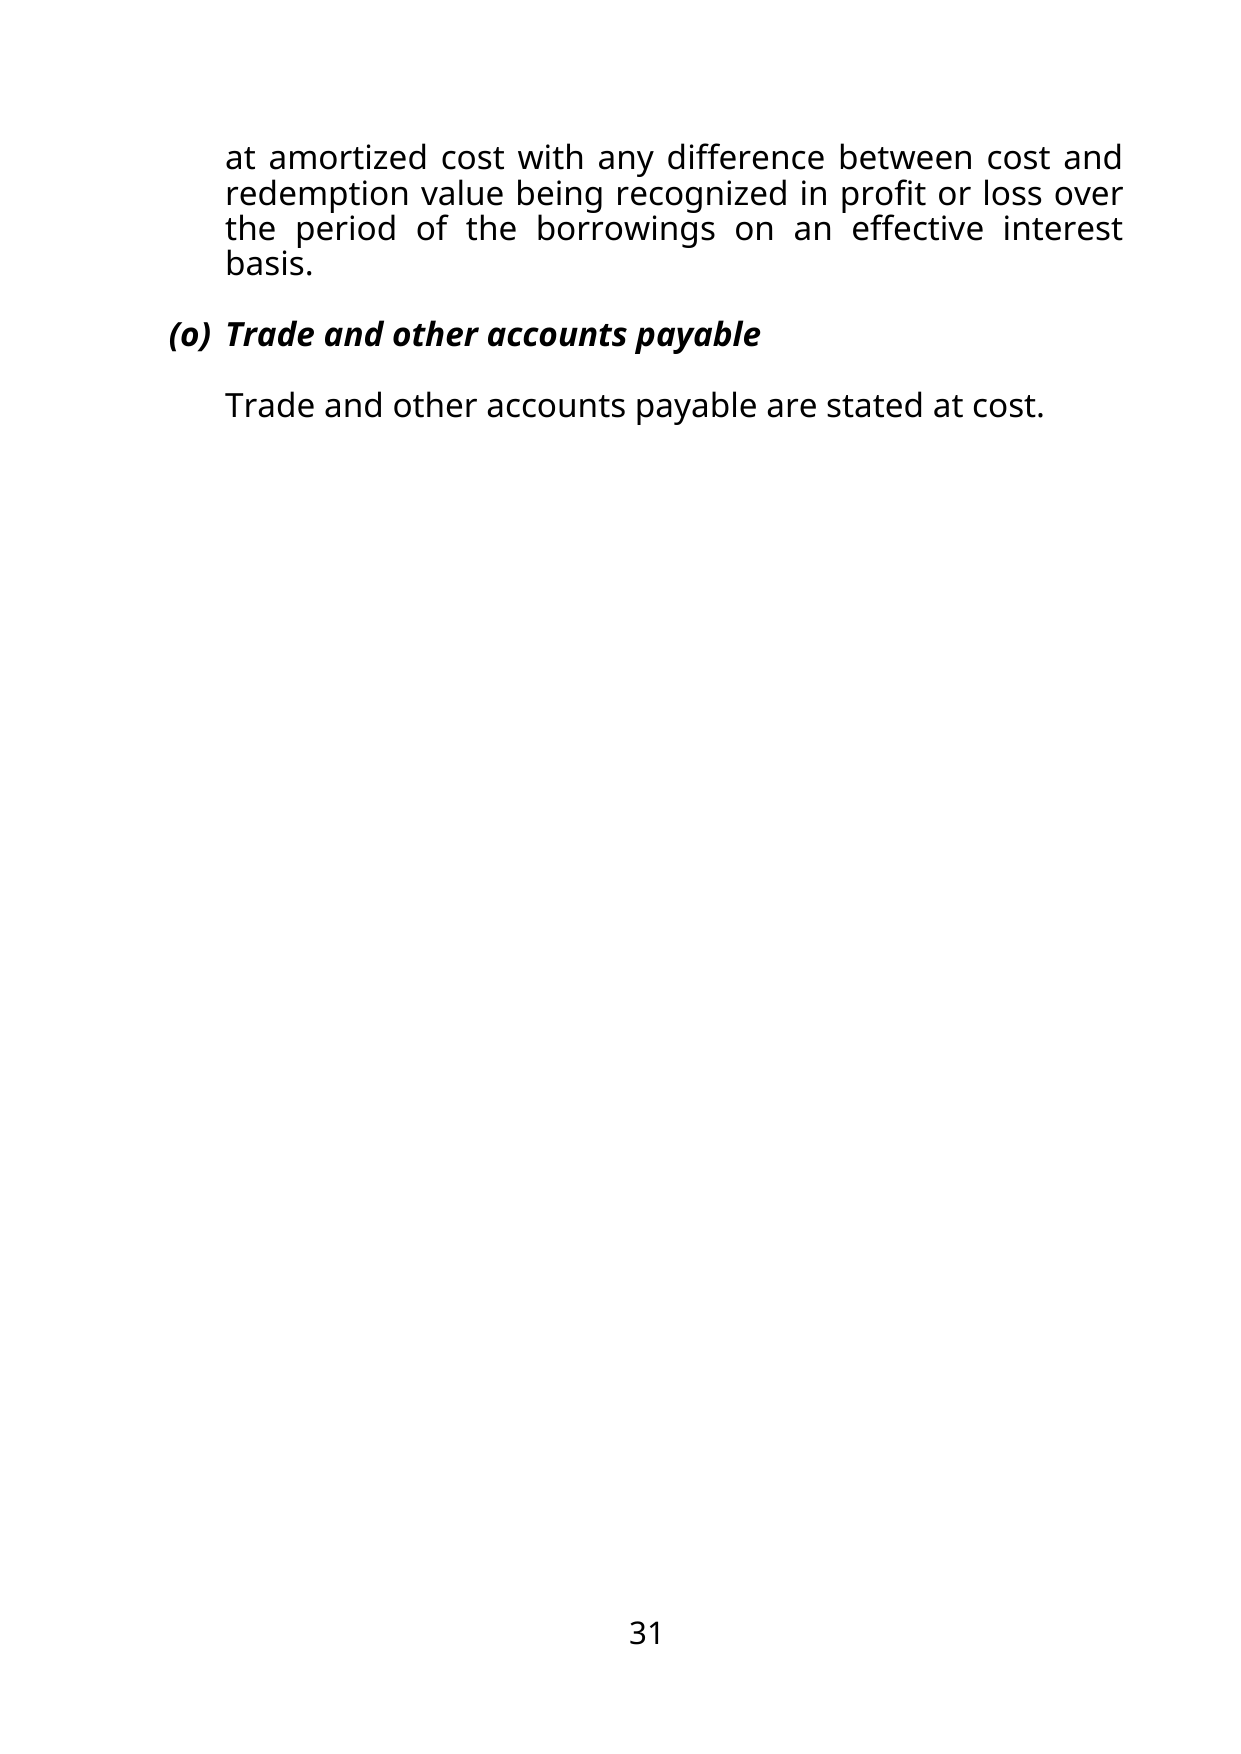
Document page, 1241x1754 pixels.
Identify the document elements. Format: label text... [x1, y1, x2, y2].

text (o) Trade and other accounts payable [169, 318, 1125, 354]
text Trade and other accounts payable are stated at cost. [225, 389, 1125, 424]
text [225, 141, 1125, 283]
